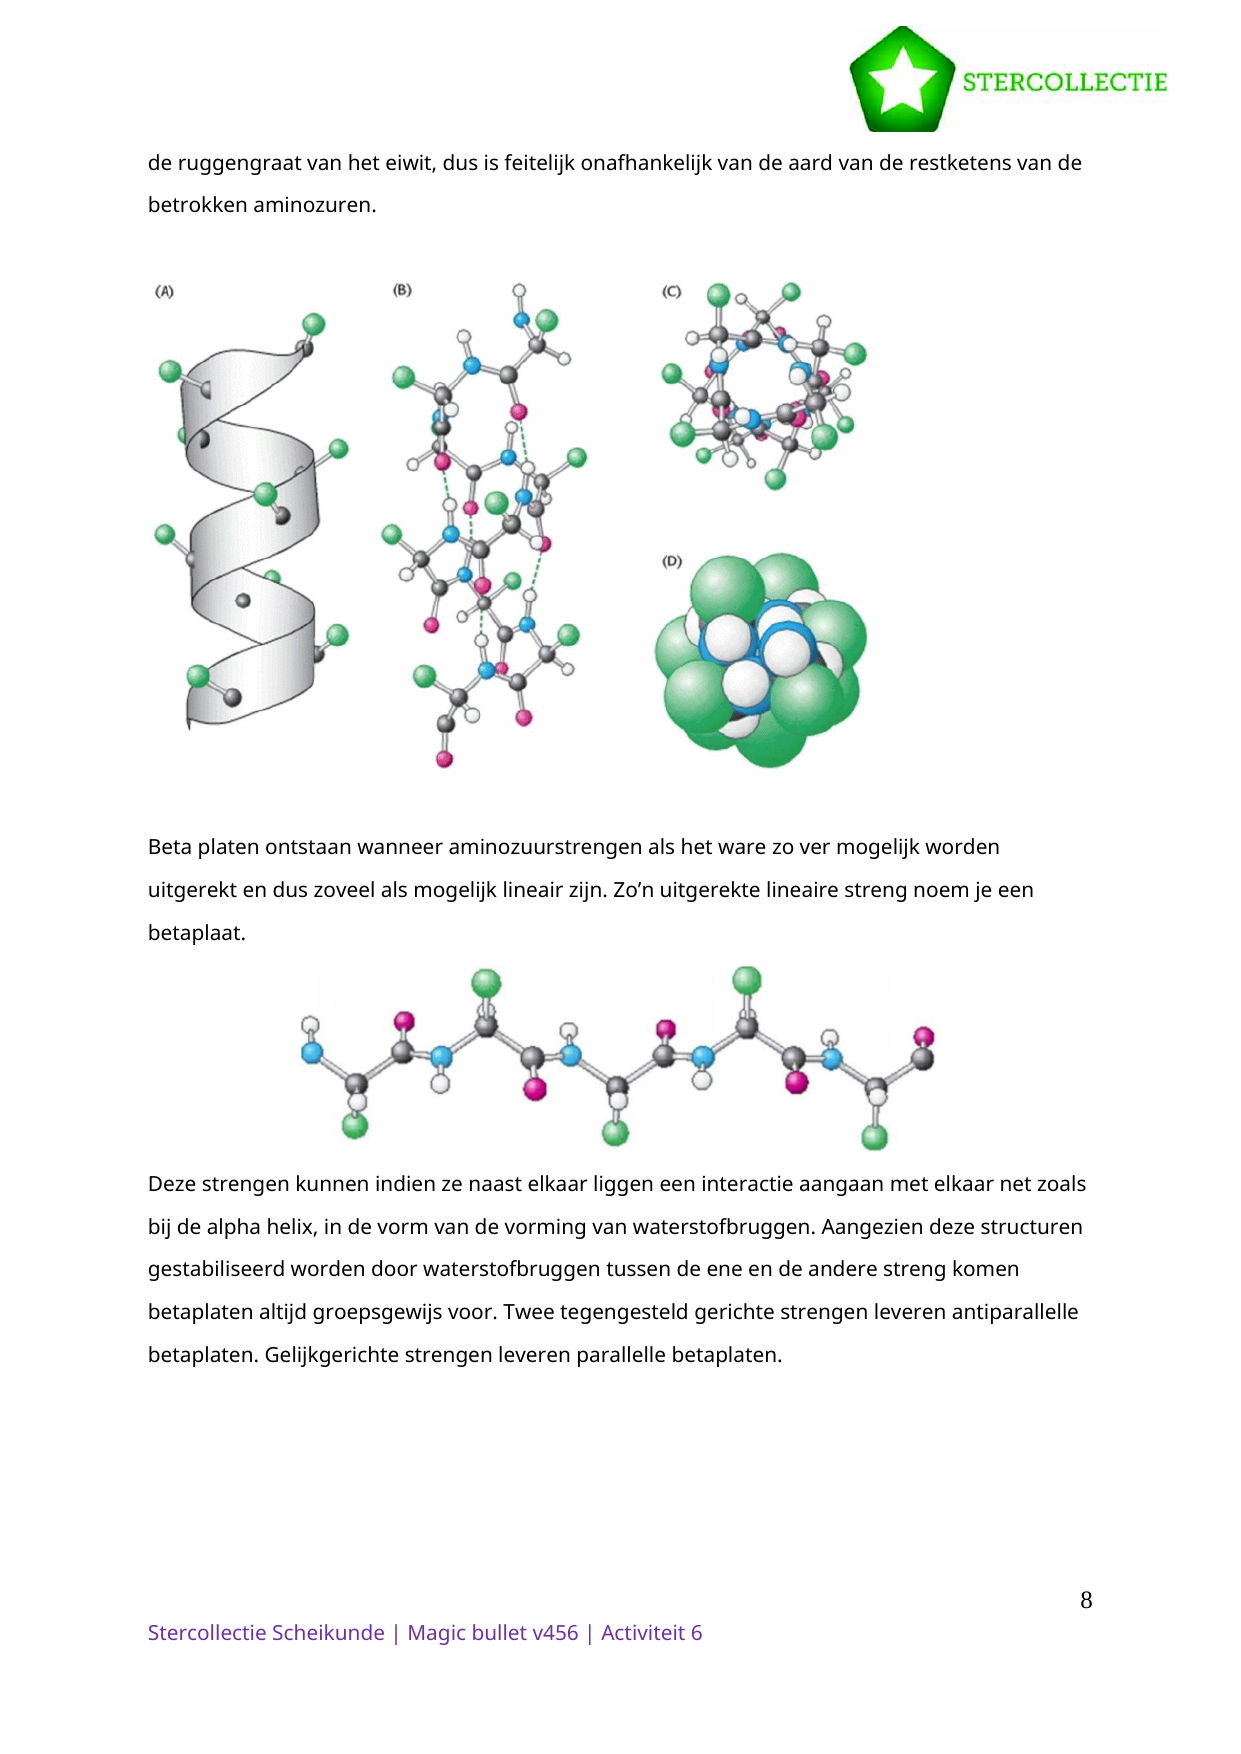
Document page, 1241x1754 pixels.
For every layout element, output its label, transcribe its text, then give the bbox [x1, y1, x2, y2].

text Deze strengen kunnen indien ze naast elkaar liggen een interactie aangaan met elkaar net zoals bij de alpha helix, in de vorm van de vorming van waterstofbruggen. Aangezien deze structuren gestabiliseerd worden door waterstofbruggen tussen de ene en de andere streng komen betaplaten altijd groepsgewijs voor. Twee tegengesteld gerichte strengen leveren antiparallelle betaplaten. Gelijkgerichte strengen leveren parallelle betaplaten. [148, 1169, 1093, 1368]
text Beta platen ontstaan wanneer aminozuurstrengen als het ware zo ver mogelijk worden uitgerekt en dus zoveel als mogelijk lineair zijn. Zo’n uitgerekte lineaire streng noem je een betaplaat. [148, 832, 1093, 946]
picture [849, 26, 1167, 132]
picture [147, 275, 874, 776]
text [148, 148, 1093, 219]
picture [295, 960, 945, 1155]
